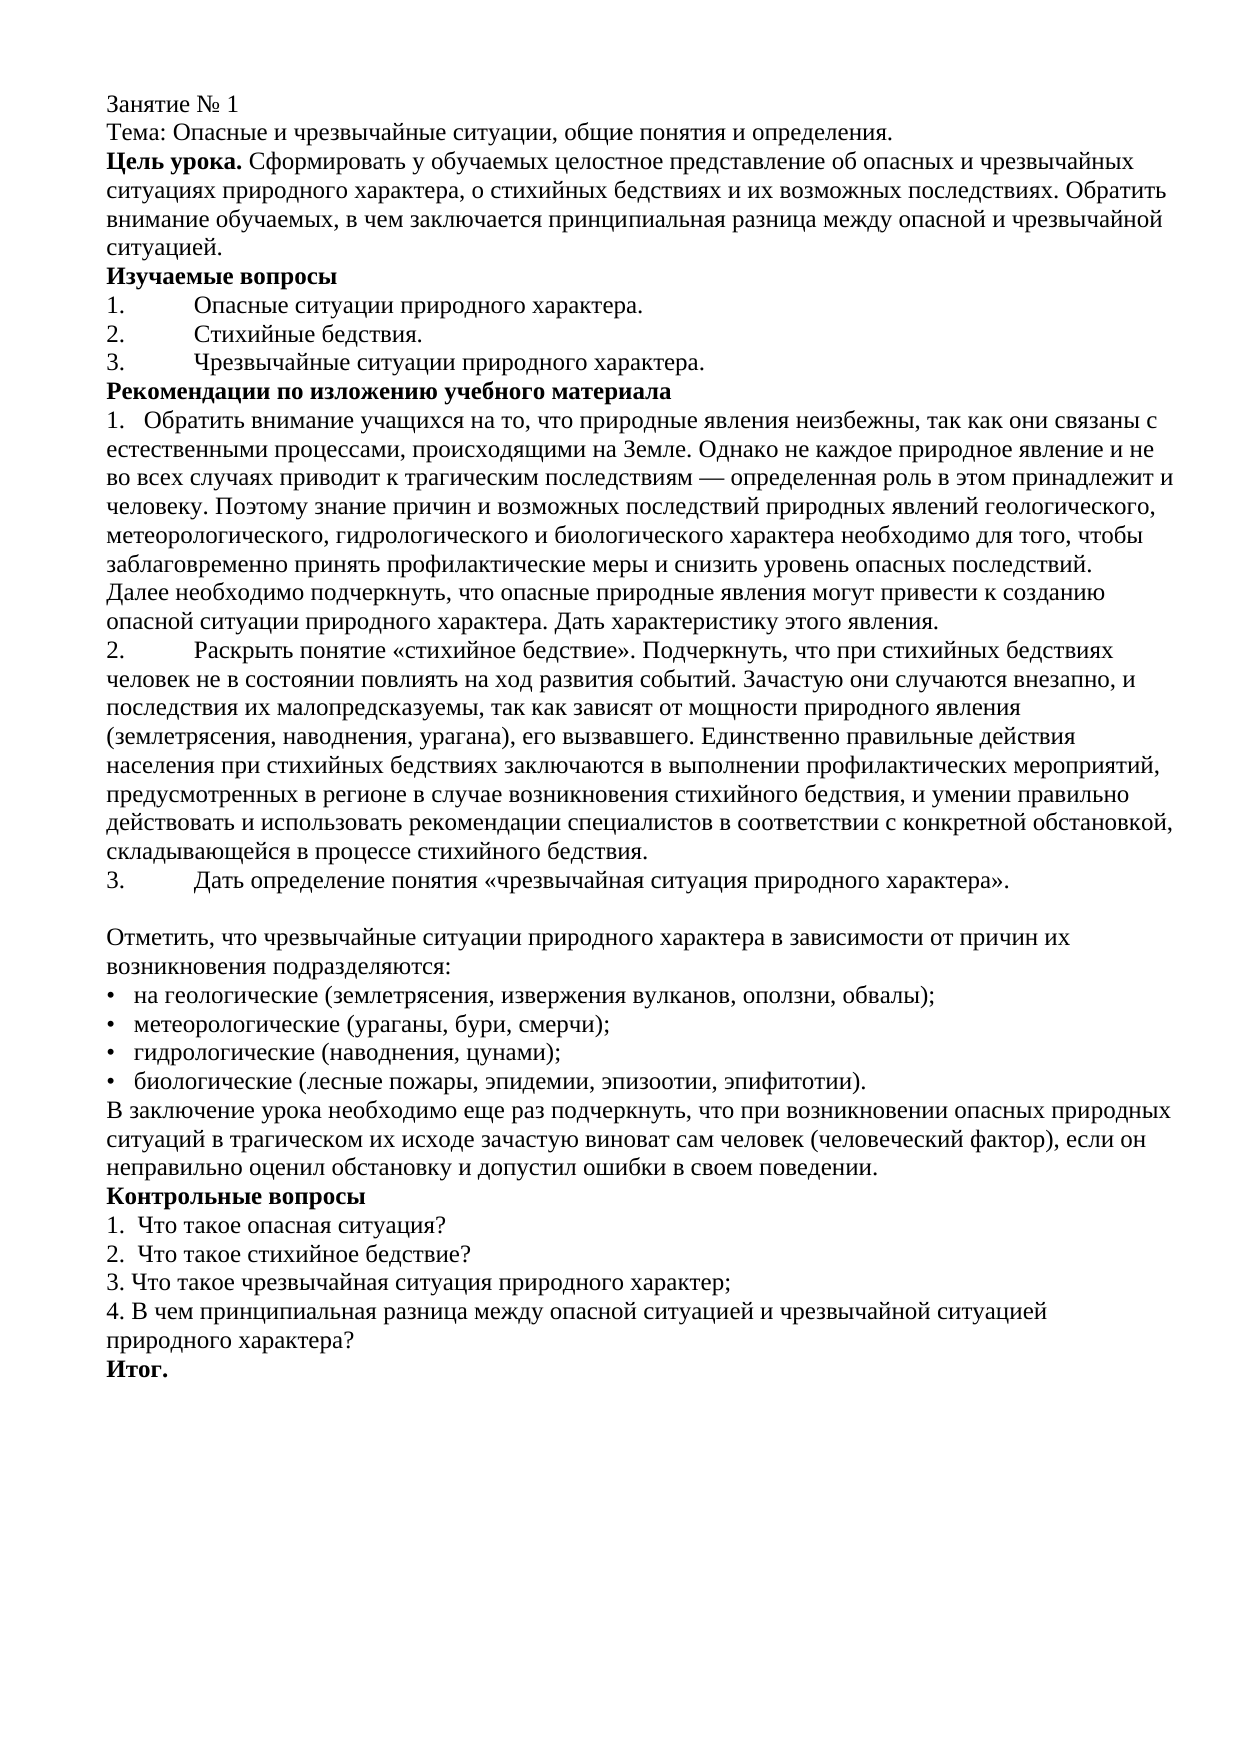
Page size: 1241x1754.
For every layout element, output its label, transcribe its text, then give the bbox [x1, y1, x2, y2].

text Рекомендации по изложению учебного материала [106, 376, 1176, 405]
text 3. Дать определение понятия «чрезвычайная ситуация природного характера». [106, 865, 1176, 894]
text Тема: Опасные и чрезвычайные ситуации, общие понятия и определения. [106, 117, 1176, 146]
text 2. Стихийные бедствия. [106, 319, 1176, 347]
text Изучаемые вопросы [106, 261, 1176, 290]
text Отметить, что чрезвычайные ситуации природного характера в зависимости от причин их возникновения подразделяются: [106, 922, 1176, 980]
text Итог. [106, 1354, 1176, 1382]
text Занятие № 1 [106, 89, 1176, 117]
text Далее необходимо подчеркнуть, что опасные природные явления могут привести к созданию опасной ситуации природного характера. Дать характеристику этого явления. [106, 577, 1176, 635]
text 1. Что такое опасная ситуация? [106, 1210, 1176, 1239]
text Контрольные вопросы [106, 1181, 1176, 1210]
text 2. Что такое стихийное бедствие? [106, 1239, 1176, 1267]
text 1. Опасные ситуации природного характера. [106, 290, 1176, 319]
text • гидрологические (наводнения, цунами); [106, 1037, 1176, 1066]
text Цель урока. Сформировать у обучаемых целостное представление об опасных и чрезвычайных ситуациях природного характера, о стихийных бедствиях и их возможных последствиях. Обратить внимание обучаемых, в чем заключается принципиальная разница между опасной и чрезвычайной ситуацией. [106, 146, 1176, 261]
text • биологические (лесные пожары, эпидемии, эпизоотии, эпифитотии). [106, 1066, 1176, 1095]
text В заключение урока необходимо еще раз подчеркнуть, что при возникновении опасных природных ситуаций в трагическом их исходе зачастую виноват сам человек (человеческий фактор), если он неправильно оценил обстановку и допустил ошибки в своем поведении. [106, 1095, 1176, 1181]
text 3. Что такое чрезвычайная ситуация природного характер; [106, 1267, 1176, 1296]
text 1. Обратить внимание учащихся на то, что природные явления неизбежны, так как они связаны с естественными процессами, происходящими на Земле. Однако не каждое природное явление и не во всех случаях приводит к трагическим последствиям — определенная роль в этом принадлежит и человеку. Поэтому знание причин и возможных последствий природных явлений геологического, метеорологического, гидрологического и биологического характера необходимо для того, чтобы заблаговременно принять профилактические меры и снизить уровень опасных последствий. [106, 405, 1176, 577]
text 2. Раскрыть понятие «стихийное бедствие». Подчеркнуть, что при стихийных бедствиях человек не в состоянии повлиять на ход развития событий. Зачастую они случаются внезапно, и последствия их малопредсказуемы, так как зависят от мощности природного явления (землетрясения, наводнения, урагана), его вызвавшего. Единственно правильные действия населения при стихийных бедствиях заключаются в выполнении профилактических мероприятий, предусмотренных в регионе в случае возникновения стихийного бедствия, и умении правильно действовать и использовать рекомендации специалистов в соответствии с конкретной обстановкой, складывающейся в процессе стихийного бедствия. [106, 635, 1176, 865]
text 4. В чем принципиальная разница между опасной ситуацией и чрезвычайной ситуацией природного характера? [106, 1296, 1176, 1354]
text • на геологические (землетрясения, извержения вулканов, оползни, обвалы); [106, 980, 1176, 1009]
text • метеорологические (ураганы, бури, смерчи); [106, 1009, 1176, 1037]
text 3. Чрезвычайные ситуации природного характера. [106, 347, 1176, 376]
